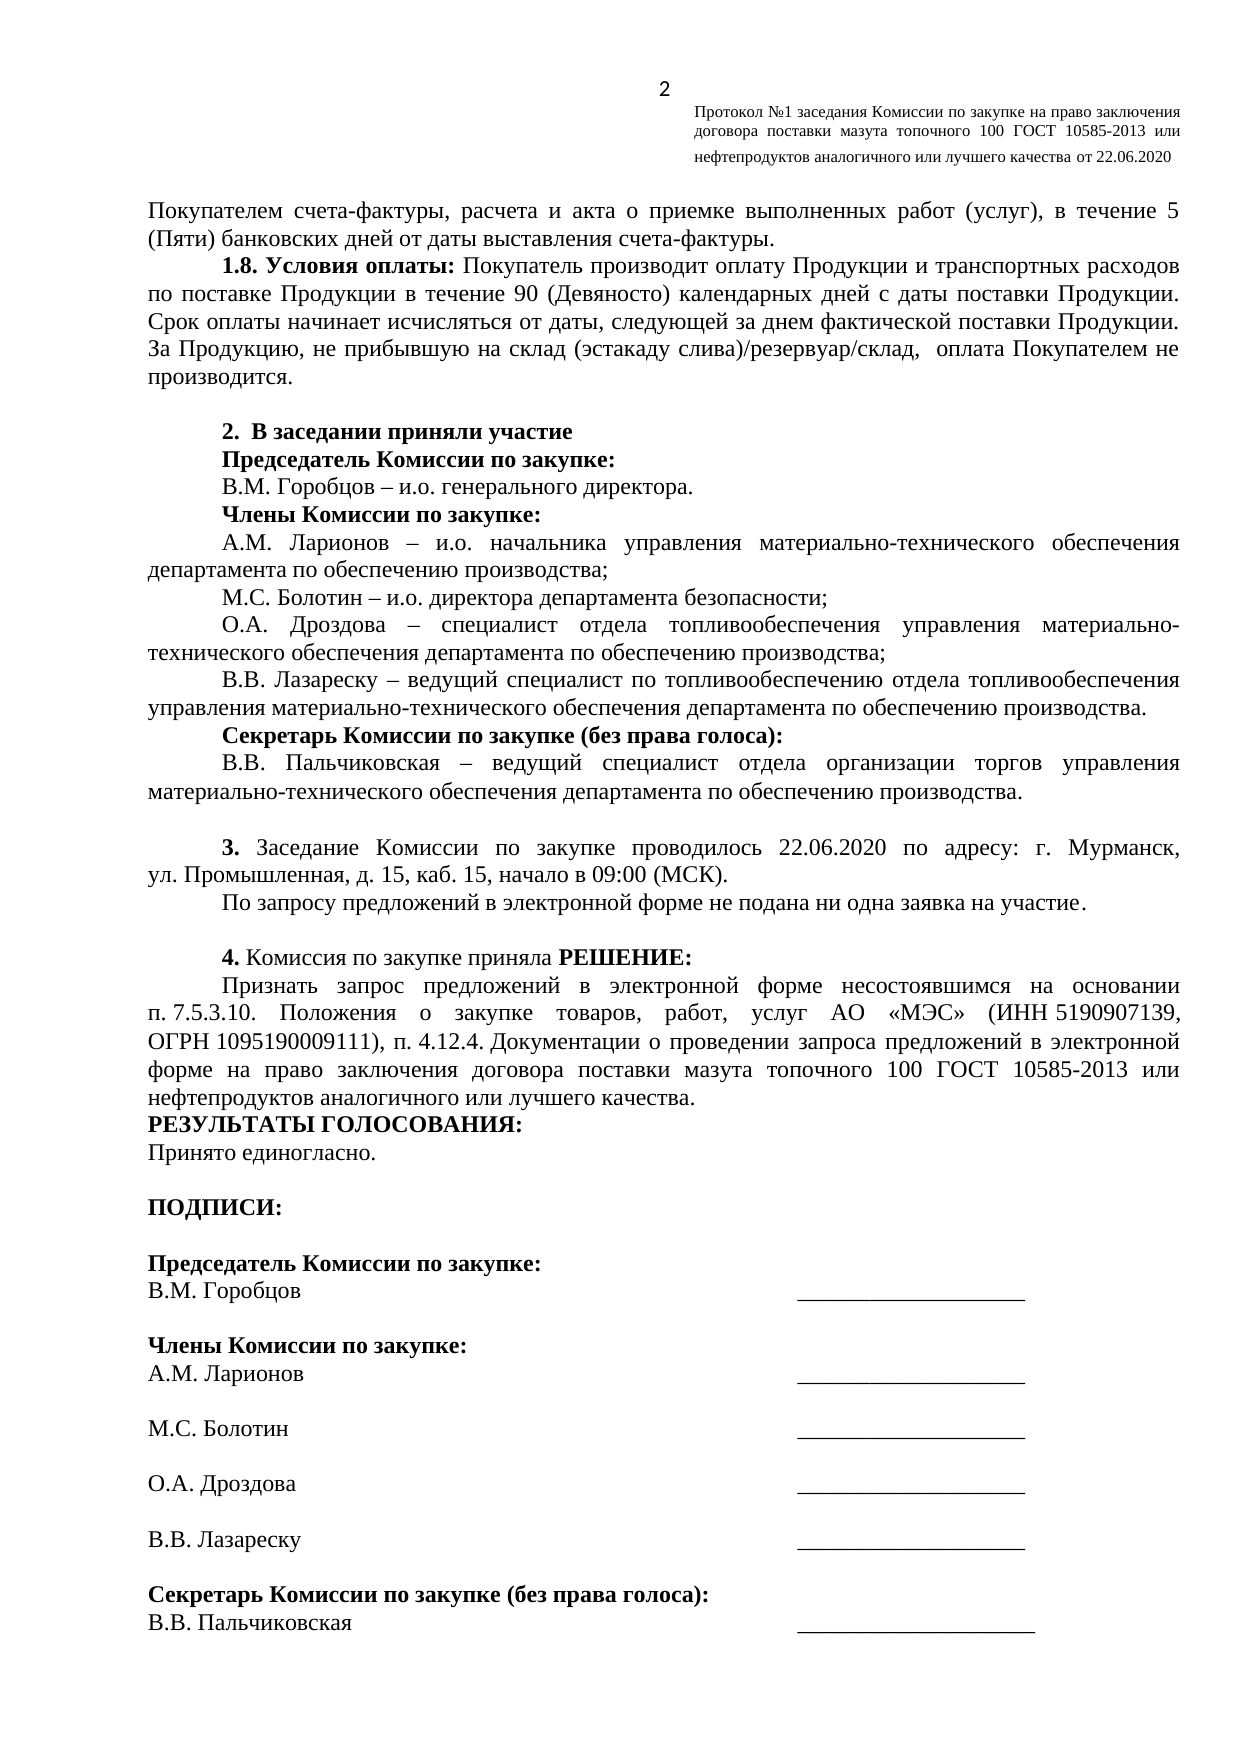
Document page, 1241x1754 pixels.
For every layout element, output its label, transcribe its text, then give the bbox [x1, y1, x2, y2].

text М.С. Болотин – и.о. директора департамента безопасности; [148, 583, 1181, 610]
text В.М. Горобцов – и.о. генерального директора. [148, 472, 1181, 500]
text М.С. Болотин ___________________ [148, 1414, 1181, 1442]
text А.М. Ларионов ___________________ [148, 1359, 1181, 1387]
text Секретарь Комиссии по закупке (без права голоса): [148, 1580, 1181, 1607]
text 3. Заседание Комиссии по закупке проводилось 22.06.2020 по адресу: г. Мурманск, ул. Промышленная, д. 15, каб. 15, начало в 09:00 (МСК). [148, 833, 1181, 888]
text Принято единогласно. [148, 1138, 1181, 1166]
text 4. Комиссия по закупке приняла РЕШЕНИЕ: [148, 943, 1181, 971]
text Члены Комиссии по закупке: [148, 1331, 1181, 1359]
text В.В. Пальчиковская ___________________ [148, 1607, 1181, 1636]
text О.А. Дроздова – специалист отдела топливообеспечения управления материально-технического обеспечения департамента по обеспечению производства; [148, 610, 1181, 666]
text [148, 196, 1181, 251]
text Члены Комиссии по закупке: [148, 500, 1181, 527]
text ПОДПИСИ: [148, 1193, 1181, 1221]
text Признать запрос предложений в электронной форме несостоявшимся на основании п. 7.5.3.10. Положения о закупке товаров, работ, услуг АО «МЭС» (ИНН 5190907139, ОГРН 1095190009111), п. 4.12.4. Документации о проведении запроса предложений в электронной форме на право заключения договора поставки мазута топочного 100 ГОСТ 10585-2013 или нефтепродуктов аналогичного или лучшего качества. [148, 971, 1181, 1111]
text А.М. Ларионов – и.о. начальника управления материально-технического обеспечения департамента по обеспечению производства; [148, 527, 1181, 583]
text Секретарь Комиссии по закупке (без права голоса): [148, 721, 1181, 748]
list В заседании приняли участие [222, 417, 1181, 445]
text Председатель Комиссии по закупке: [148, 445, 1181, 472]
text Председатель Комиссии по закупке: [148, 1248, 1181, 1276]
text В.В. Пальчиковская – ведущий специалист отдела организации торгов управления материально-технического обеспечения департамента по обеспечению производства. [148, 748, 1181, 805]
text В.М. Горобцов ___________________ [148, 1276, 1181, 1304]
text РЕЗУЛЬТАТЫ ГОЛОСОВАНИЯ: [148, 1111, 1181, 1138]
text В.В. Лазареску ___________________ [148, 1524, 1181, 1552]
text В.В. Лазареску – ведущий специалист по топливообеспечению отдела топливообеспечения управления материально-технического обеспечения департамента по обеспечению производства. [148, 666, 1181, 721]
text 1.8. Условия оплаты: Покупатель производит оплату Продукции и транспортных расходов по поставке Продукции в течение 90 (Девяносто) календарных дней с даты поставки Продукции. Срок оплаты начинает исчисляться от даты, следующей за днем фактической поставки Продукции. За Продукцию, не прибывшую на склад (эстакаду слива)/резервуар/склад, оплата Покупателем не производится. [148, 251, 1181, 389]
text По запросу предложений в электронной форме не подана ни одна заявка на участие. [148, 888, 1181, 916]
text О.А. Дроздова ___________________ [148, 1469, 1181, 1497]
